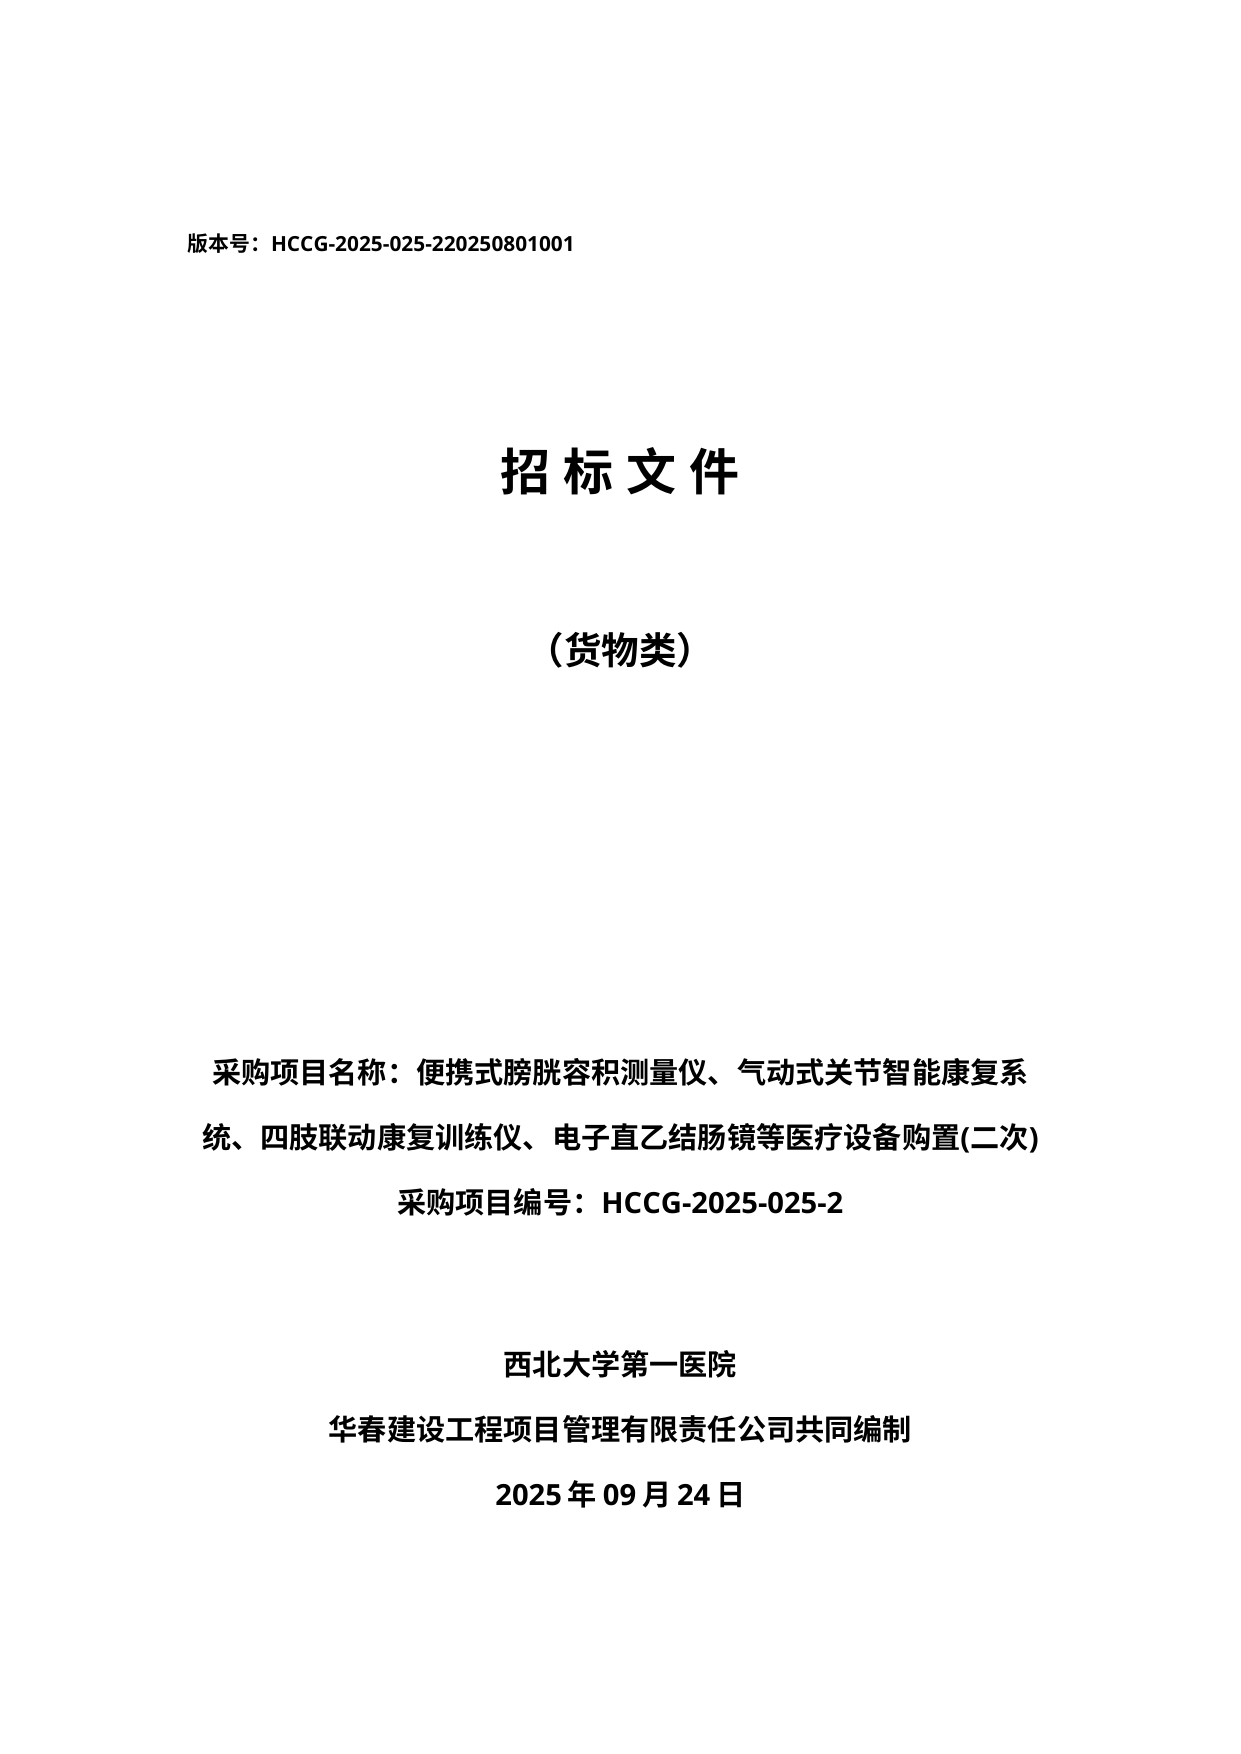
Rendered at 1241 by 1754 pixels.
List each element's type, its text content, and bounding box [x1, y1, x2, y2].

text 华春建设工程项目管理有限责任公司共同编制 [187, 1397, 1053, 1462]
text 采购项目名称：便携式膀胱容积测量仪、气动式关节智能康复系统、四肢联动康复训练仪、电子直乙结肠镜等医疗设备购置(二次) [187, 1039, 1053, 1169]
text 招 标 文 件 [187, 422, 1053, 617]
text 2025年09月24日 [187, 1462, 1053, 1527]
text 采购项目编号：HCCG-2025-025-2 [187, 1169, 1053, 1332]
text 版本号：HCCG-2025-025-220250801001 [187, 227, 1053, 422]
text （货物类） [187, 617, 1053, 1039]
text 西北大学第一医院 [187, 1332, 1053, 1397]
